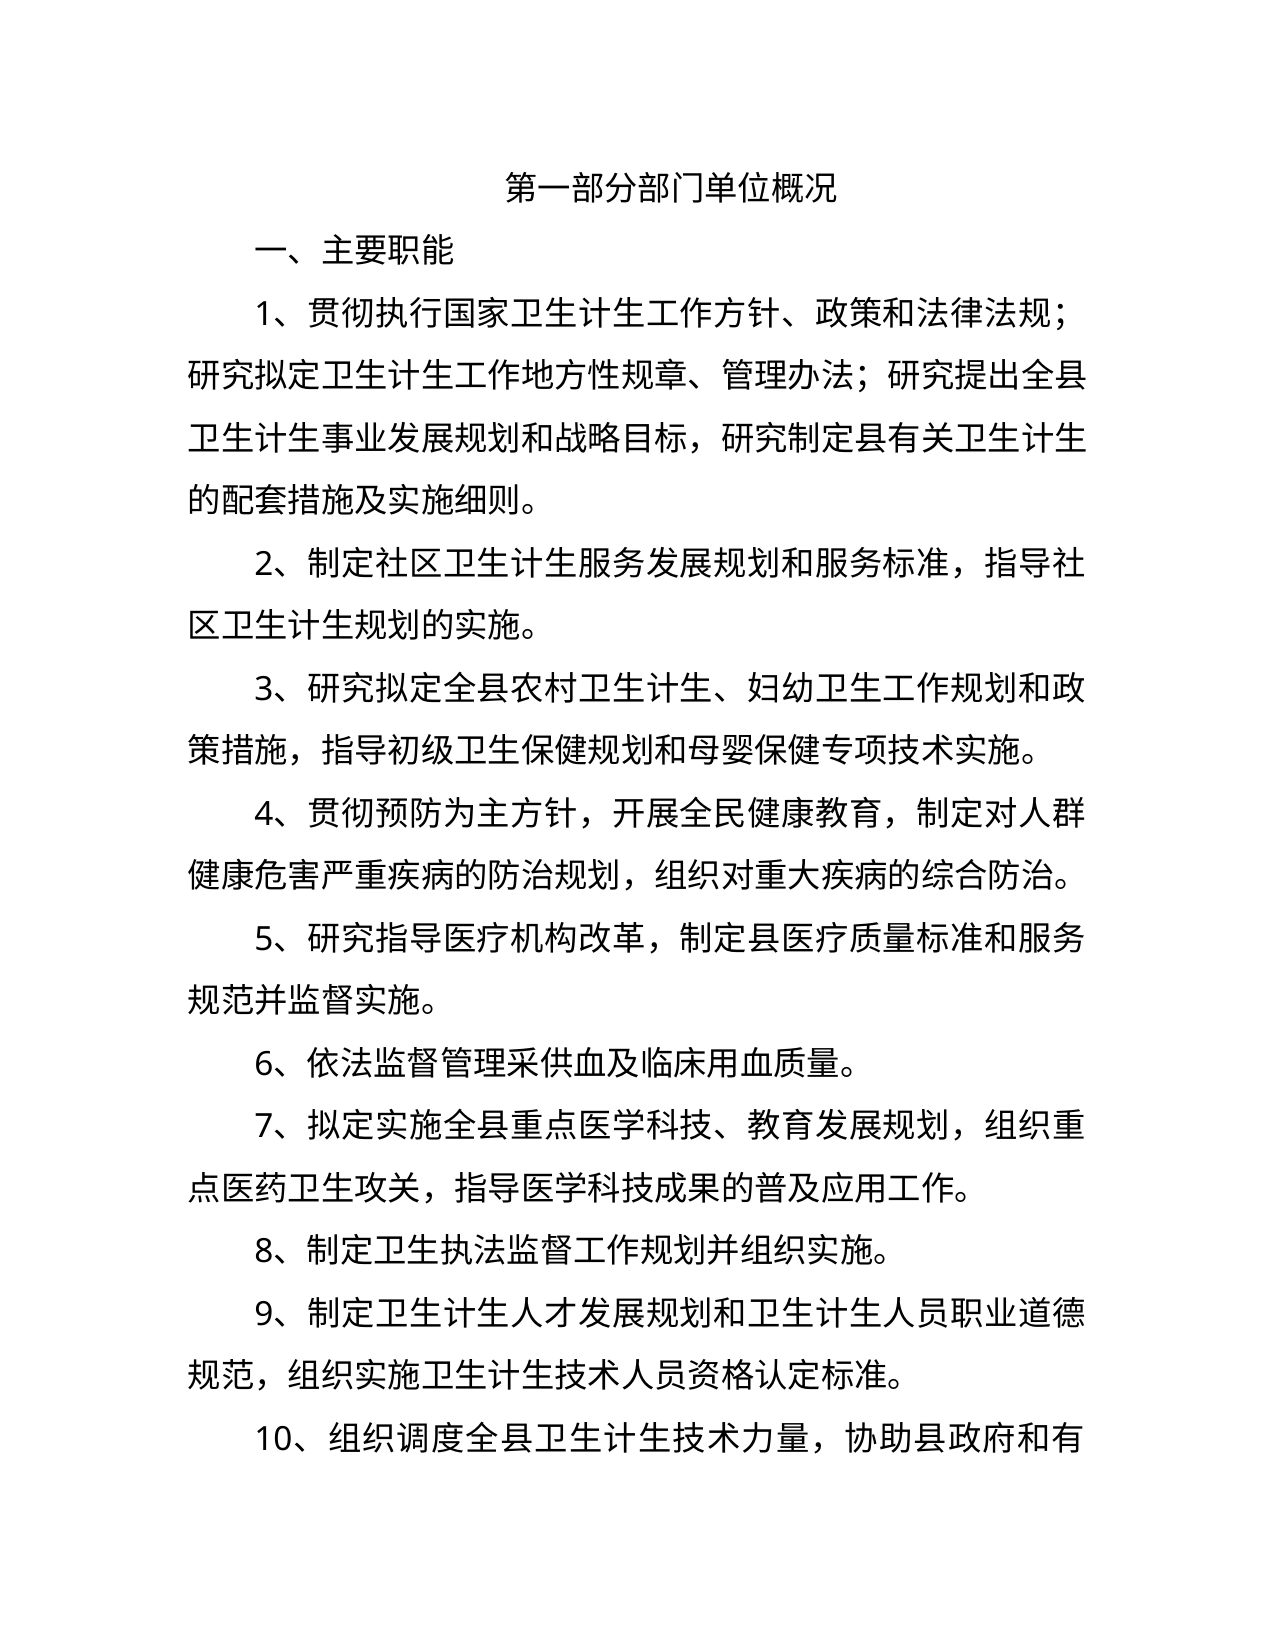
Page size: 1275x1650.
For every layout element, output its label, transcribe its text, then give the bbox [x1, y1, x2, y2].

text 8、制定卫生执法监督工作规划并组织实施。 [187, 1212, 1087, 1275]
text 7、拟定实施全县重点医学科技、教育发展规划，组织重点医药卫生攻关，指导医学科技成果的普及应用工作。 [187, 1087, 1087, 1212]
text 6、依法监督管理采供血及临床用血质量。 [187, 1025, 1087, 1087]
text 1、贯彻执行国家卫生计生工作方针、政策和法律法规；研究拟定卫生计生工作地方性规章、管理办法；研究提出全县卫生计生事业发展规划和战略目标，研究制定县有关卫生计生的配套措施及实施细则。 [187, 275, 1087, 525]
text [187, 1400, 1087, 1462]
text 一、主要职能 [187, 212, 1087, 275]
text 3、研究拟定全县农村卫生计生、妇幼卫生工作规划和政策措施，指导初级卫生保健规划和母婴保健专项技术实施。 [187, 650, 1087, 775]
text 9、制定卫生计生人才发展规划和卫生计生人员职业道德规范，组织实施卫生计生技术人员资格认定标准。 [187, 1275, 1087, 1400]
text 5、研究指导医疗机构改革，制定县医疗质量标准和服务规范并监督实施。 [187, 900, 1087, 1025]
text 2、制定社区卫生计生服务发展规划和服务标准，指导社区卫生计生规划的实施。 [187, 525, 1087, 650]
text 第一部分部门单位概况 [187, 150, 1087, 212]
text 4、贯彻预防为主方针，开展全民健康教育，制定对人群健康危害严重疾病的防治规划，组织对重大疾病的综合防治。 [187, 775, 1087, 900]
